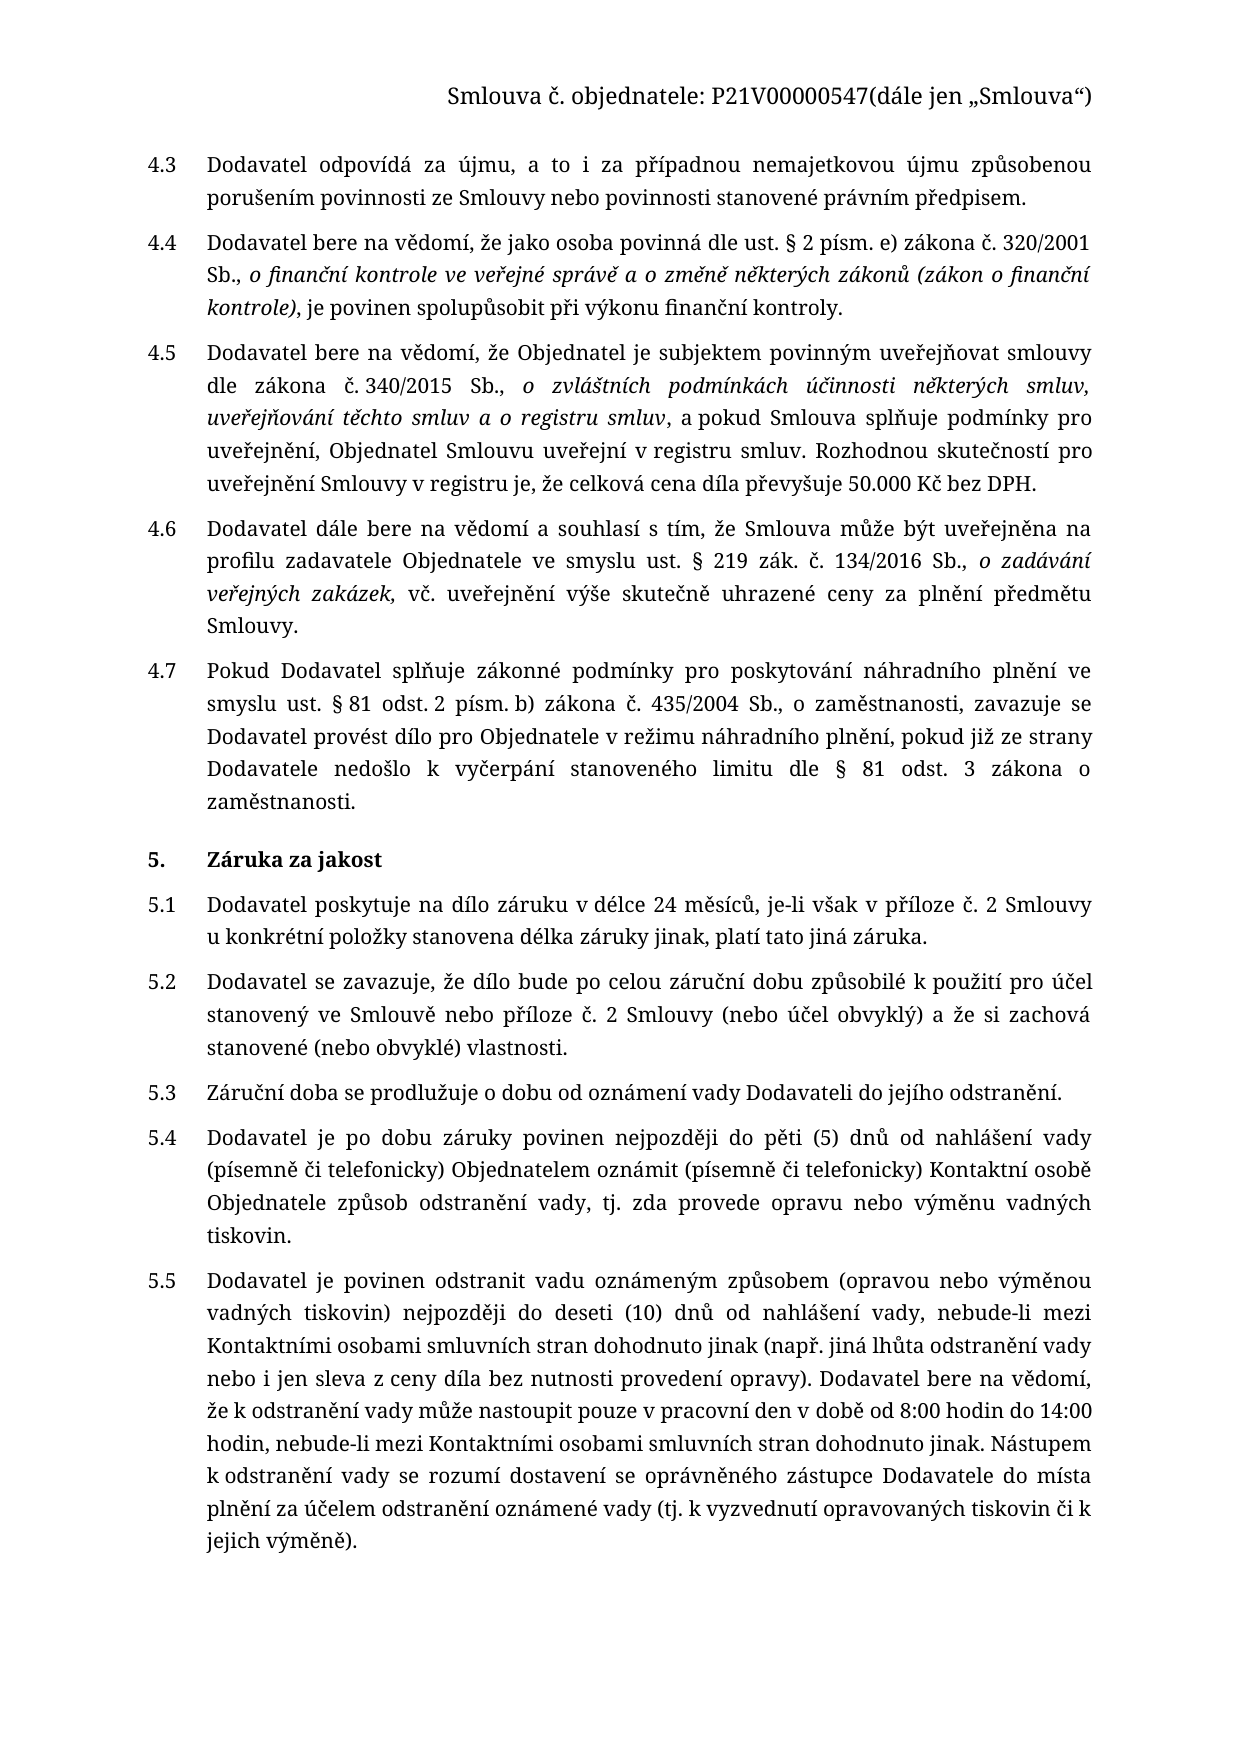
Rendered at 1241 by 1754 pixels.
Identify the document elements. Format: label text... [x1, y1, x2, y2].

list Dodavatel je po dobu záruky povinen nejpozději do pěti (5) dnů od nahlášení vady (písemně či telefonicky) Objednatelem oznámit (písemně či telefonicky) Kontaktní osobě Objednatele způsob odstranění vady, tj. zda provede opravu nebo výměnu vadných tiskovin. [148, 1123, 1093, 1249]
list Dodavatel je povinen odstranit vadu oznámeným způsobem (opravou nebo výměnou vadných tiskovin) nejpozději do deseti (10) dnů od nahlášení vady, nebude-li mezi Kontaktními osobami smluvních stran dohodnuto jinak (např. jiná lhůta odstranění vady nebo i jen sleva z ceny díla bez nutnosti provedení opravy). Dodavatel bere na vědomí, že k odstranění vady může nastoupit pouze v pracovní den v době od 8:00 hodin do 14:00 hodin, nebude-li mezi Kontaktními osobami smluvních stran dohodnuto jinak. Nástupem k odstranění vady se rozumí dostavení se oprávněného zástupce Dodavatele do místa plnění za účelem odstranění oznámené vady (tj. k vyzvednutí opravovaných tiskovin či k jejich výměně). [148, 1266, 1093, 1555]
list Dodavatel poskytuje na dílo záruku v délce 24 měsíců, je-li však v příloze č. 2 Smlouvy u konkrétní položky stanovena délka záruky jinak, platí tato jiná záruka. [148, 890, 1093, 951]
list Pokud Dodavatel splňuje zákonné podmínky pro poskytování náhradního plnění ve smyslu ust. § 81 odst. 2 písm. b) zákona č. 435/2004 Sb., o zaměstnanosti, zavazuje se Dodavatel provést dílo pro Objednatele v režimu náhradního plnění, pokud již ze strany Dodavatele nedošlo k vyčerpání stanoveného limitu dle § 81 odst. 3 zákona o zaměstnanosti. [148, 657, 1093, 816]
list Záruka za jakost [148, 845, 1093, 873]
list Záruční doba se prodlužuje o dobu od oznámení vady Dodavateli do jejího odstranění. [148, 1078, 1093, 1106]
list Dodavatel odpovídá za újmu, a to i za případnou nemajetkovou újmu způsobenou porušením povinnosti ze Smlouvy nebo povinnosti stanovené právním předpisem. [148, 150, 1093, 211]
list Dodavatel se zavazuje, že dílo bude po celou záruční dobu způsobilé k použití pro účel stanovený ve Smlouvě nebo příloze č. 2 Smlouvy (nebo účel obvyklý) a že si zachová stanovené (nebo obvyklé) vlastnosti. [148, 967, 1093, 1061]
list Dodavatel dále bere na vědomí a souhlasí s tím, že Smlouva může být uveřejněna na profilu zadavatele Objednatele ve smyslu ust. § 219 zák. č. 134/2016 Sb., o zadávání veřejných zakázek, vč. uveřejnění výše skutečně uhrazené ceny za plnění předmětu Smlouvy. [148, 514, 1093, 640]
list Dodavatel bere na vědomí, že jako osoba povinná dle ust. § 2 písm. e) zákona č. 320/2001 Sb., o finanční kontrole ve veřejné správě a o změně některých zákonů (zákon o finanční kontrole), je povinen spolupůsobit při výkonu finanční kontroly. [148, 228, 1093, 322]
list Dodavatel bere na vědomí, že Objednatel je subjektem povinným uveřejňovat smlouvy dle zákona č. 340/2015 Sb., o zvláštních podmínkách účinnosti některých smluv, uveřejňování těchto smluv a o registru smluv, a pokud Smlouva splňuje podmínky pro uveřejnění, Objednatel Smlouvu uveřejní v registru smluv. Rozhodnou skutečností pro uveřejnění Smlouvy v registru je, že celková cena díla převyšuje 50.000 Kč bez DPH. [148, 338, 1093, 497]
